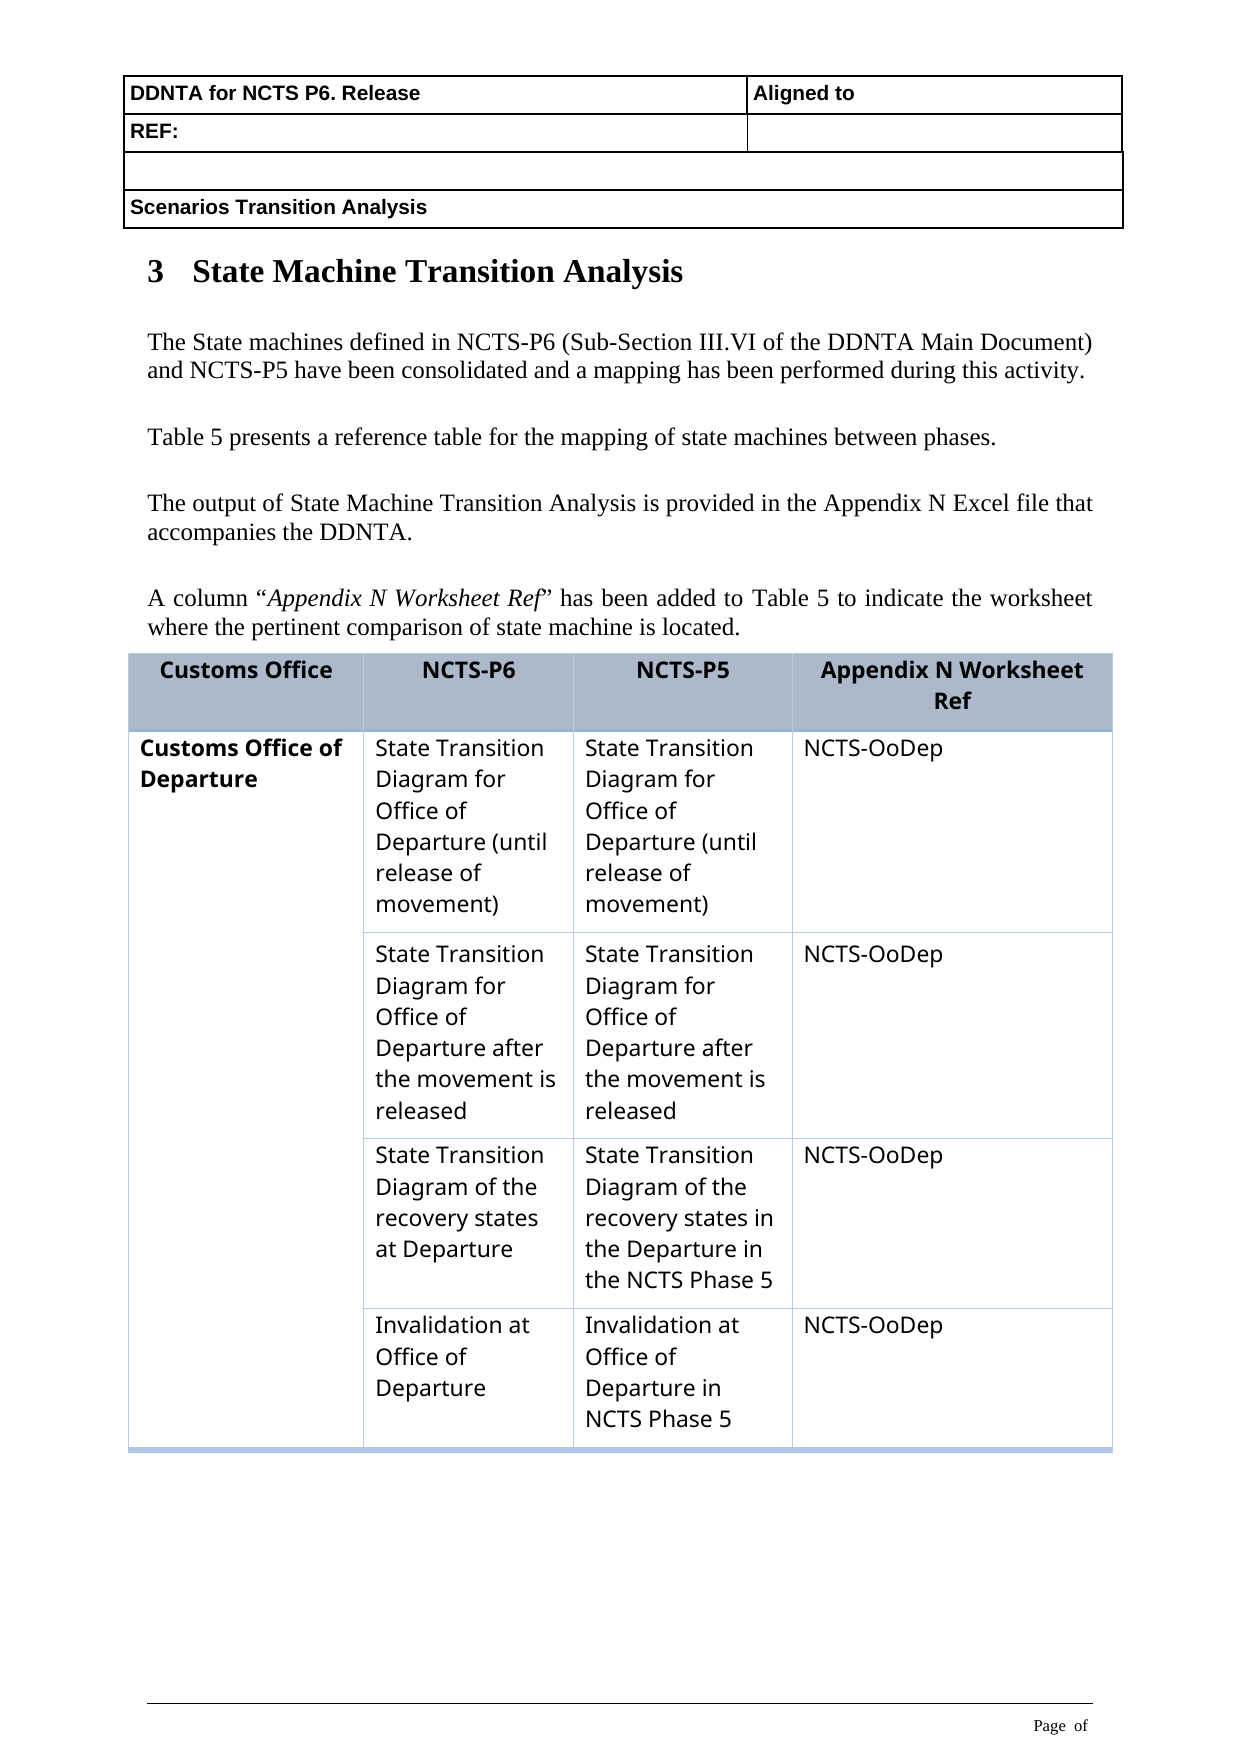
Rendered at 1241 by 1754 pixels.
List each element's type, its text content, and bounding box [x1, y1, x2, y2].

table_header NCTS-P5 [574, 654, 792, 729]
table_cell State Transition Diagram for Office of Departure (until release of movement) [574, 732, 792, 932]
text The State machines defined in NCTS-P6 (Sub-Section III.VI of the DDNTA Main Document) and NCTS-P5 have been consolidated and a mapping has been performed during this activity. [147, 327, 1093, 384]
table_cell State Transition Diagram of the recovery states at Departure [364, 1139, 573, 1308]
table_cell State Transition Diagram for Office of Departure (until release of movement) [364, 732, 573, 932]
subtitle State Machine Transition Analysis [147, 251, 1093, 289]
table_header NCTS-P6 [364, 654, 573, 729]
table_cell State Transition Diagram of the recovery states in the Departure in the NCTS Phase 5 [574, 1139, 792, 1308]
table_cell Invalidation at Office of Departure [364, 1309, 573, 1447]
table_header Customs Office [129, 654, 363, 729]
text The output of State Machine Transition Analysis is provided in the Appendix N Excel file that accompanies the DDNTA. [147, 488, 1093, 545]
table_cell NCTS-OoDep [793, 732, 1112, 932]
table_cell State Transition Diagram for Office of Departure after the movement is released [574, 933, 792, 1138]
table_cell State Transition Diagram for Office of Departure after the movement is released [364, 933, 573, 1138]
table_cell NCTS-OoDep [793, 1139, 1112, 1308]
table_cell Invalidation at Office of Departure in NCTS Phase 5 [574, 1309, 792, 1447]
table_cell Customs Office of Departure [129, 732, 363, 1447]
table_header Appendix N Worksheet Ref [793, 654, 1112, 729]
table_cell NCTS-OoDep [793, 1309, 1112, 1447]
text Table 5 presents a reference table for the mapping of state machines between phases. [147, 422, 1093, 450]
table_cell NCTS-OoDep [793, 933, 1112, 1138]
text A column “Appendix N Worksheet Ref” has been added to Table 5 to indicate the worksheet where the pertinent comparison of state machine is located. [147, 583, 1093, 640]
